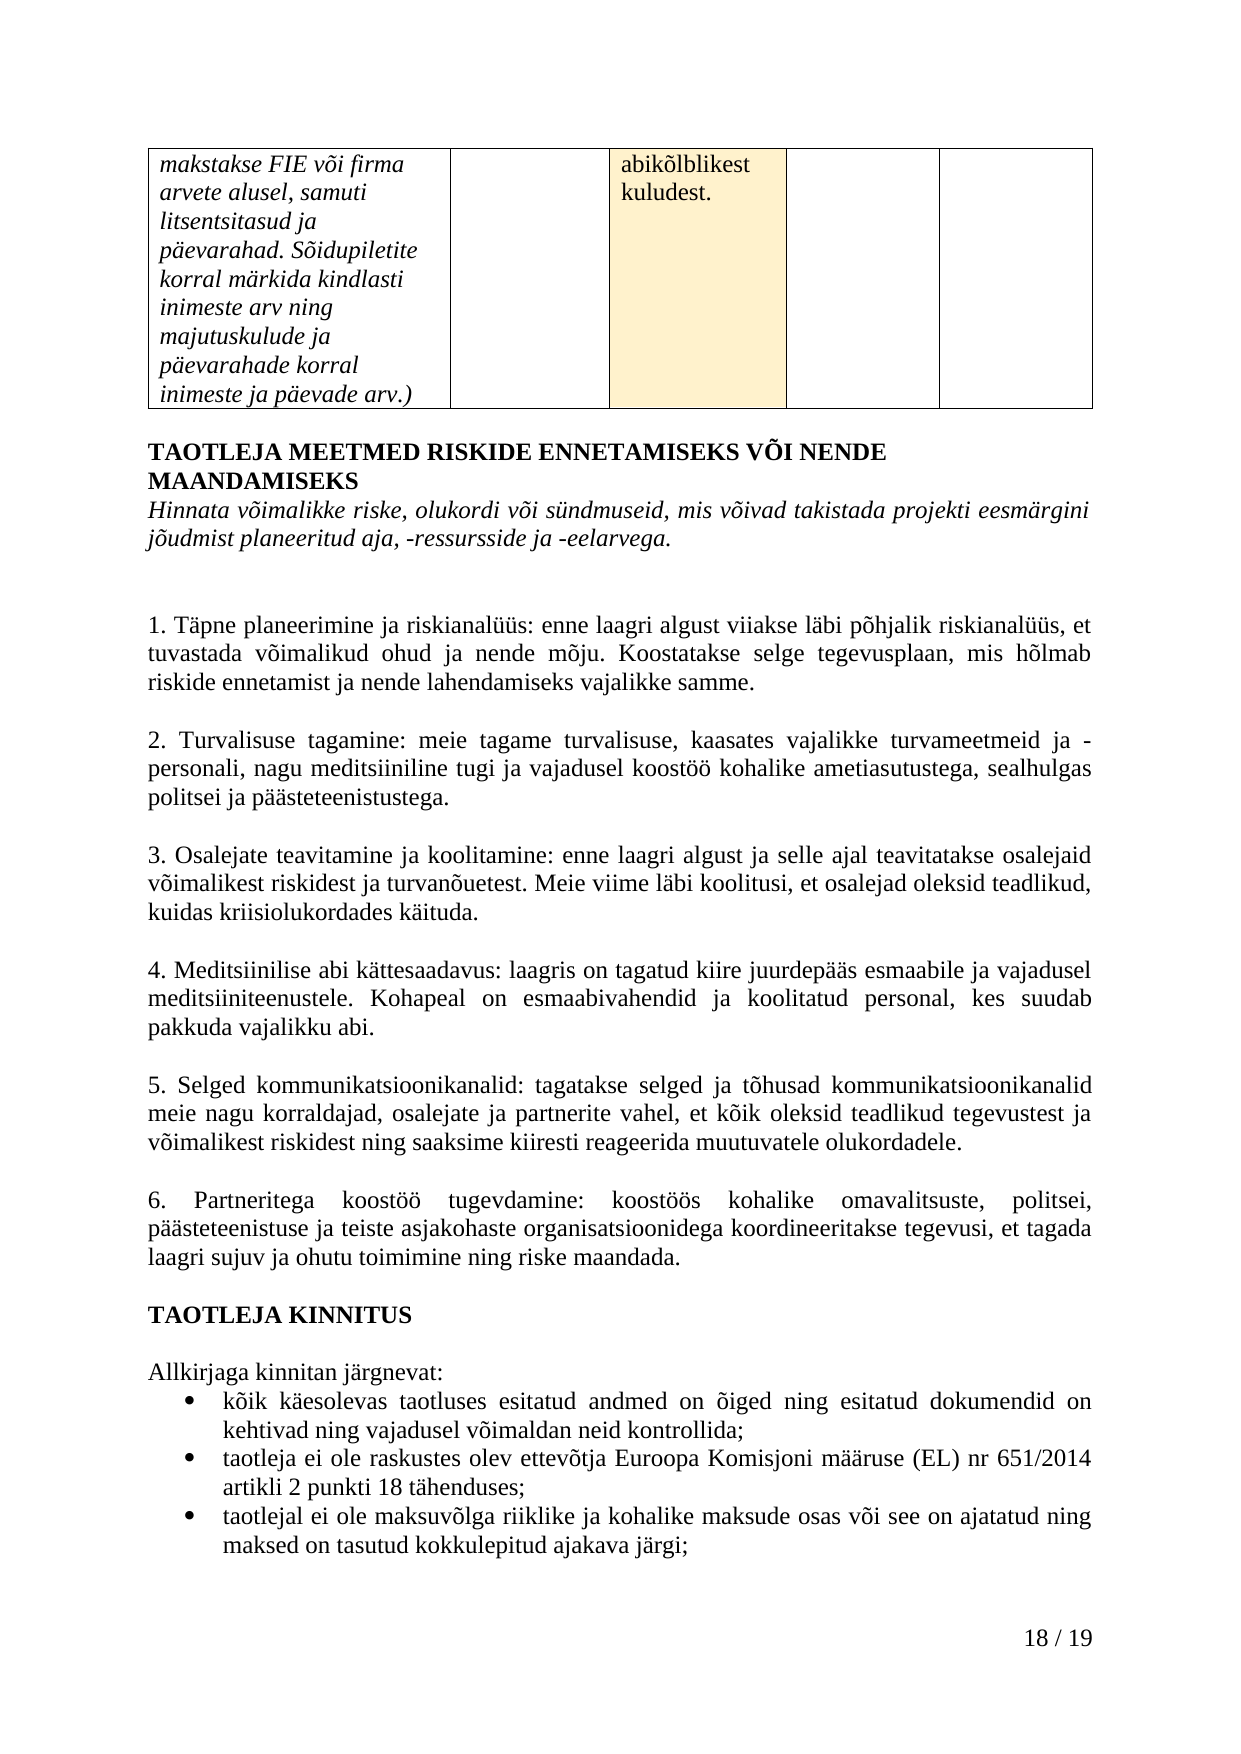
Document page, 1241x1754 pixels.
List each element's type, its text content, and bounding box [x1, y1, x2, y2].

text 6. Partneritega koostöö tugevdamine: koostöös kohalike omavalitsuste, politsei, päästeteenistuse ja teiste asjakohaste organisatsioonidega koordineeritakse tegevusi, et tagada laagri sujuv ja ohutu toimimine ning riske maandada. [148, 1185, 1093, 1271]
text 2. Turvalisuse tagamine: meie tagame turvalisuse, kaasates vajalikke turvameetmeid ja -personali, nagu meditsiiniline tugi ja vajadusel koostöö kohalike ametiasutustega, sealhulgas politsei ja päästeteenistustega. [148, 725, 1093, 811]
list taotleja ei ole raskustes olev ettevõtja Euroopa Komisjoni määruse (EL) nr 651/2014 artikli 2 punkti 18 tähenduses; [185, 1443, 1093, 1501]
text TAOTLEJA MEETMED RISKIDE ENNETAMISEKS VÕI NENDE MAANDAMISEKS [148, 437, 1093, 495]
text Allkirjaga kinnitan järgnevat: [148, 1357, 1093, 1386]
text 1. Täpne planeerimine ja riskianalüüs: enne laagri algust viiakse läbi põhjalik riskianalüüs, et tuvastada võimalikud ohud ja nende mõju. Koostatakse selge tegevusplaan, mis hõlmab riskide ennetamist ja nende lahendamiseks vajalikke samme. [148, 610, 1093, 696]
text 3. Osalejate teavitamine ja koolitamine: enne laagri algust ja selle ajal teavitatakse osalejaid võimalikest riskidest ja turvanõuetest. Meie viime läbi koolitusi, et osalejad oleksid teadlikud, kuidas kriisiolukordades käituda. [148, 840, 1093, 926]
list kõik käesolevas taotluses esitatud andmed on õiged ning esitatud dokumendid on kehtivad ning vajadusel võimaldan neid kontrollida; [185, 1386, 1093, 1443]
table_cell [451, 149, 609, 407]
list taotlejal ei ole maksuvõlga riiklike ja kohalike maksude osas või see on ajatatud ning maksed on tasutud kokkulepitud ajakava järgi; [185, 1501, 1093, 1558]
text 5. Selged kommunikatsioonikanalid: tagatakse selged ja tõhusad kommunikatsioonikanalid meie nagu korraldajad, osalejate ja partnerite vahel, et kõik oleksid teadlikud tegevustest ja võimalikest riskidest ning saaksime kiiresti reageerida muutuvatele olukordadele. [148, 1070, 1093, 1156]
table_cell [940, 149, 1092, 407]
text TAOTLEJA KINNITUS [148, 1300, 1093, 1328]
table_cell [787, 149, 939, 407]
text Hinnata võimalikke riske, olukordi või sündmuseid, mis võivad takistada projekti eesmärgini jõudmist planeeritud aja, -ressursside ja -eelarvega. [148, 495, 1093, 552]
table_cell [610, 149, 786, 407]
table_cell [149, 149, 450, 407]
text 4. Meditsiinilise abi kättesaadavus: laagris on tagatud kiire juurdepääs esmaabile ja vajadusel meditsiiniteenustele. Kohapeal on esmaabivahendid ja koolitatud personal, kes suudab pakkuda vajalikku abi. [148, 955, 1093, 1041]
